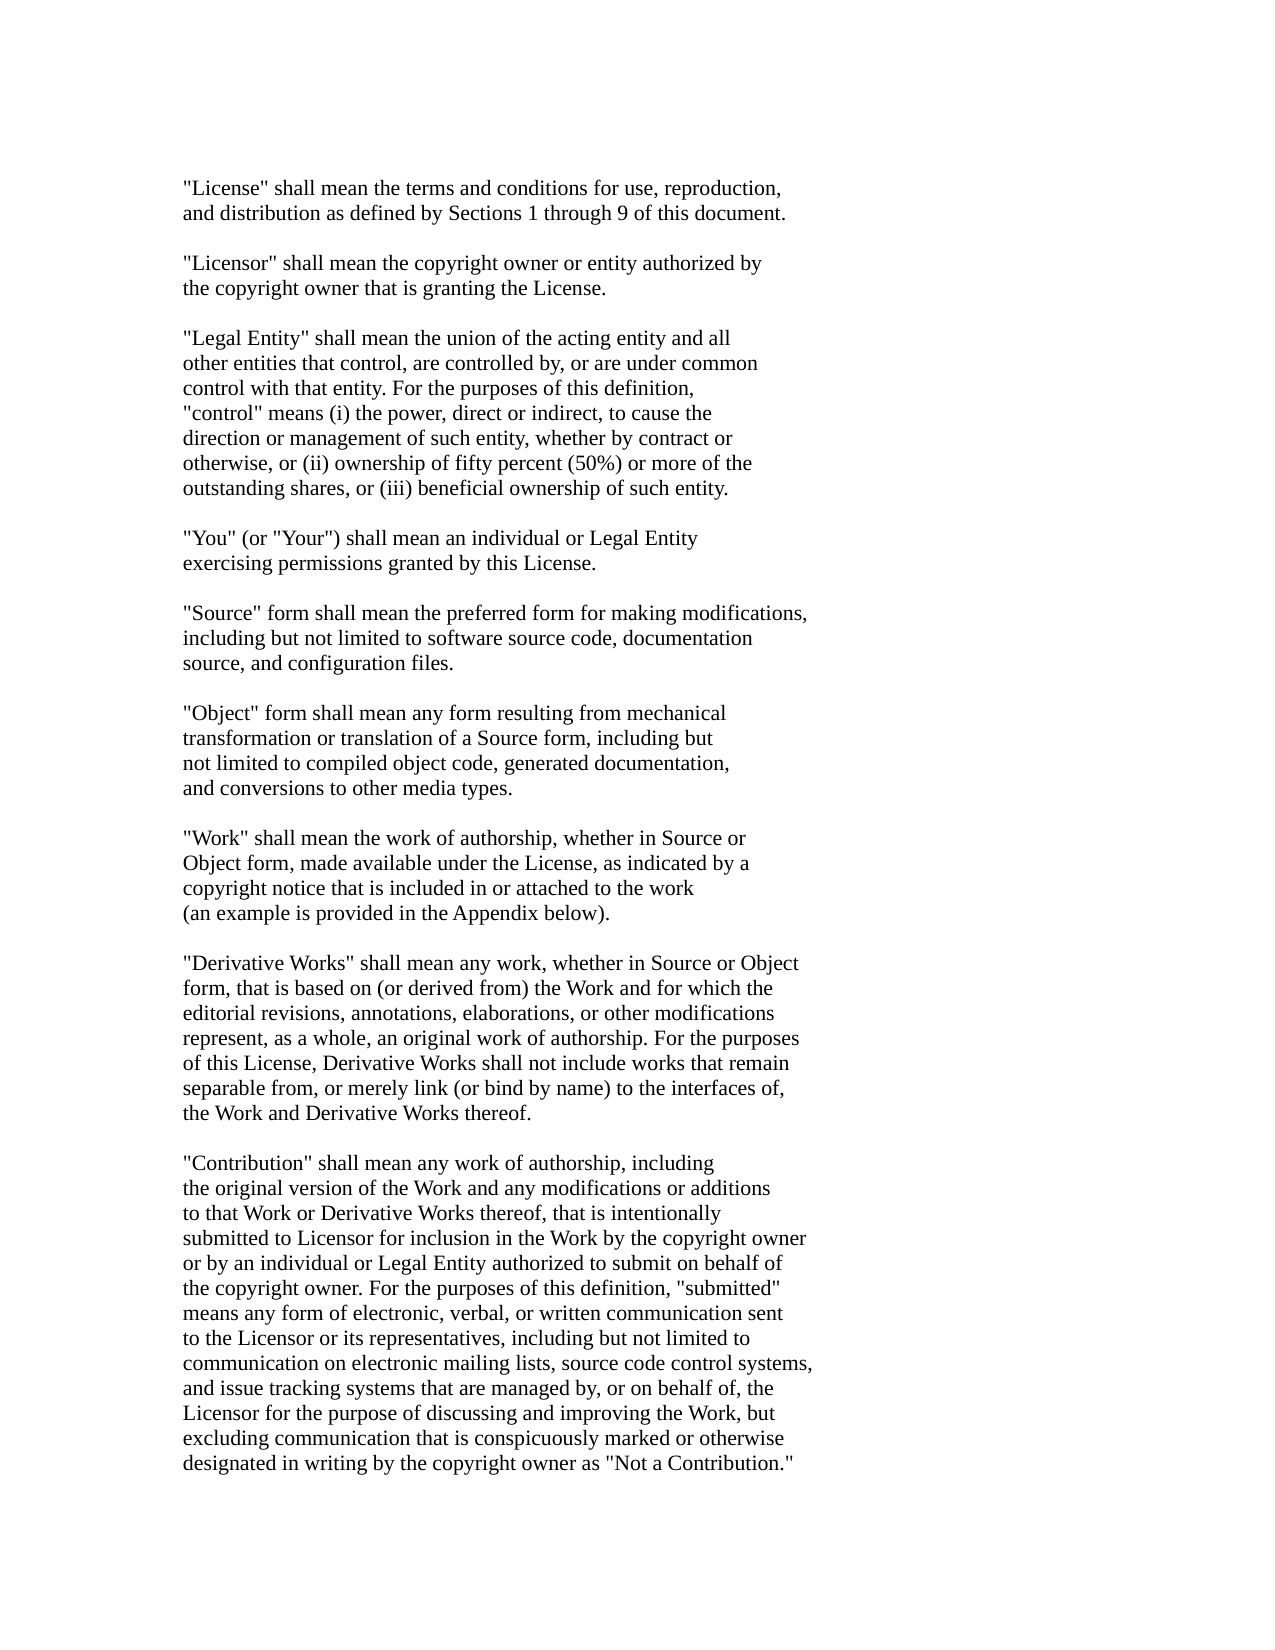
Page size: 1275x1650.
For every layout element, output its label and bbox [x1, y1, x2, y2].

text [150, 150, 1125, 1500]
